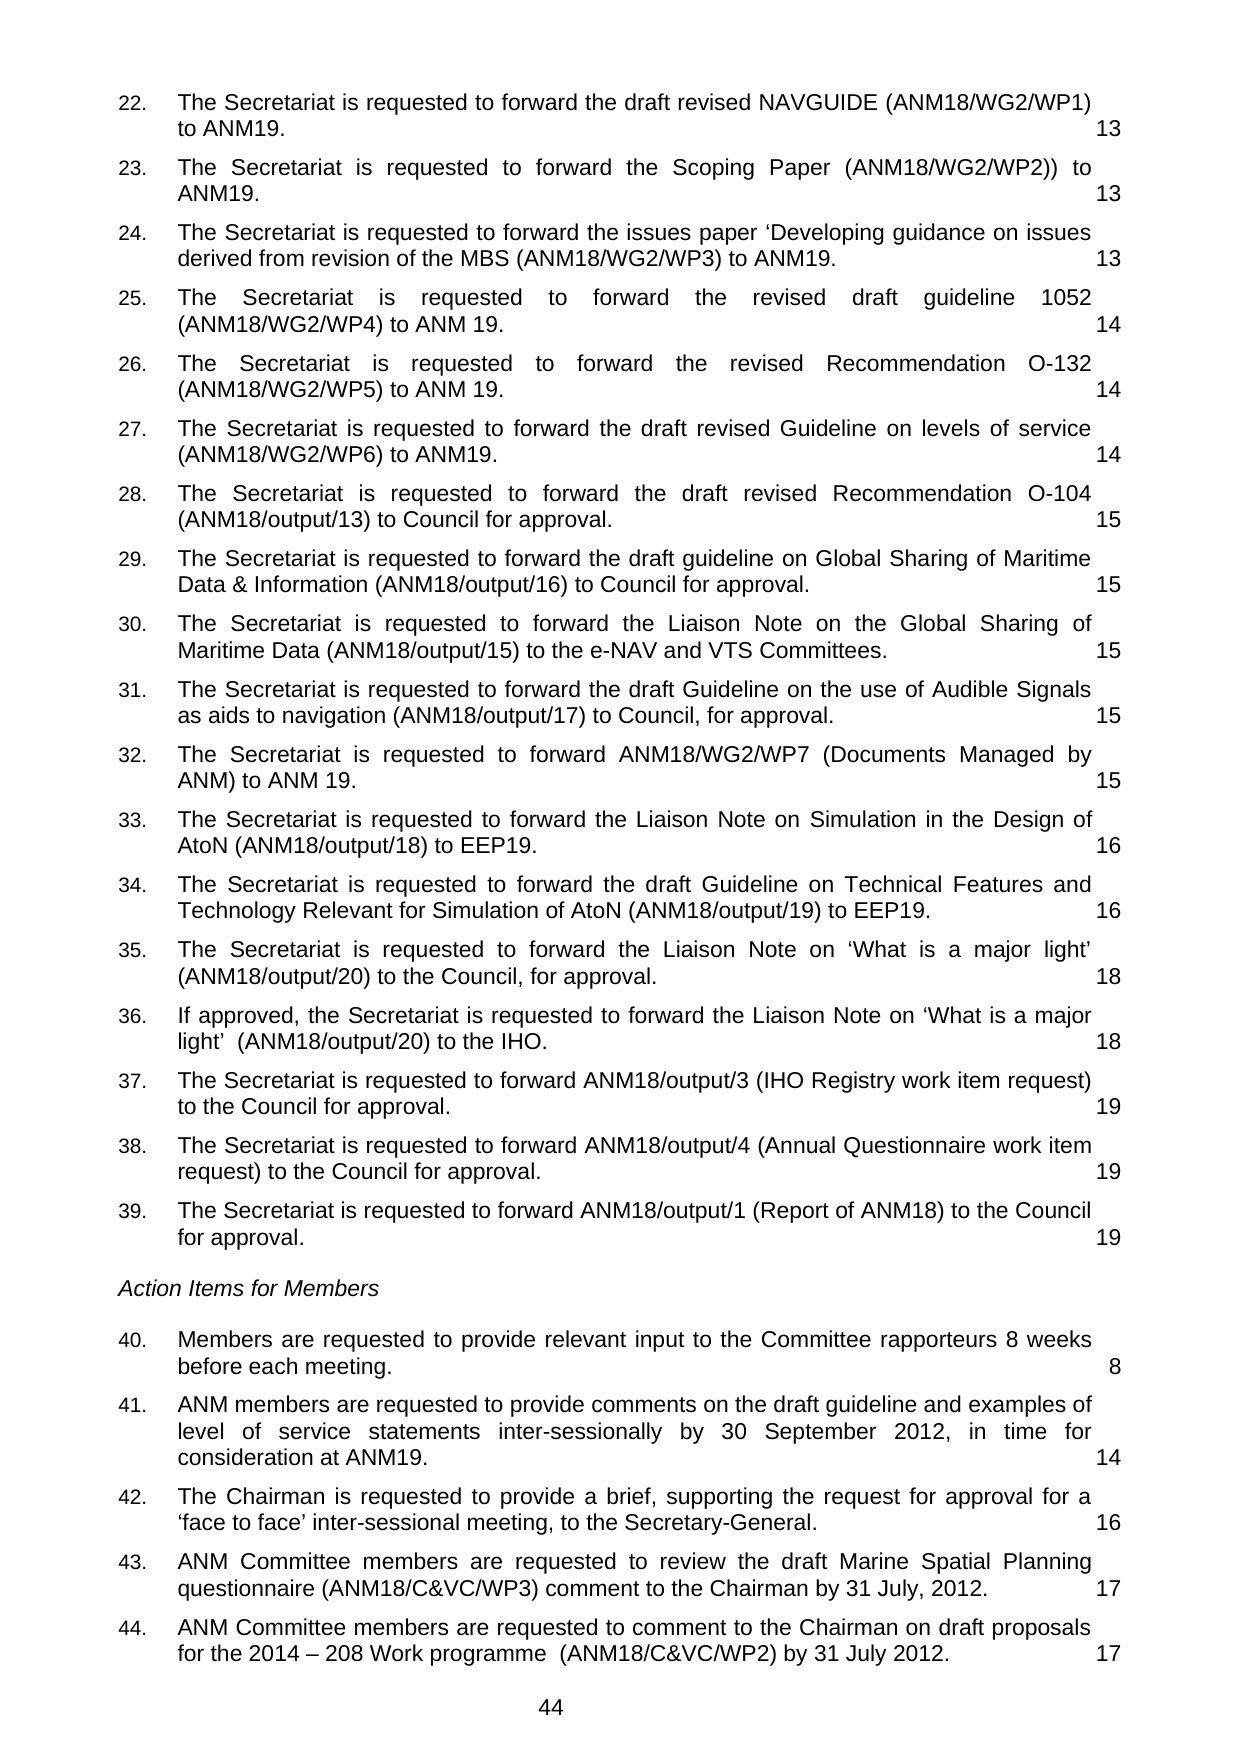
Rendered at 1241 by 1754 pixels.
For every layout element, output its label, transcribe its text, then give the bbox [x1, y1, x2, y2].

text Members are requested to provide relevant input to the Committee rapporteurs 8 weeks before each meeting. 8 [118, 1326, 1092, 1379]
text The Secretariat is requested to forward the Liaison Note on Simulation in the Design of AtoN (ANM18/output/18) to EEP19. 16 [118, 806, 1092, 859]
text The Secretariat is requested to forward the draft revised NAVGUIDE (ANM18/WG2/WP1) to ANM19. 13 [118, 89, 1092, 141]
text The Secretariat is requested to forward ANM18/output/4 (Annual Questionnaire work item request) to the Council for approval. 19 [118, 1132, 1092, 1185]
text The Secretariat is requested to forward the Liaison Note on ‘What is a major light’ (ANM18/output/20) to the Council, for approval. 18 [118, 936, 1092, 989]
text The Secretariat is requested to forward ANM18/WG2/WP7 (Documents Managed by ANM) to ANM 19. 15 [118, 741, 1092, 793]
text The Secretariat is requested to forward ANM18/output/3 (IHO Registry work item request) to the Council for approval. 19 [118, 1067, 1092, 1119]
text The Secretariat is requested to forward the draft revised Guideline on levels of service (ANM18/WG2/WP6) to ANM19. 14 [118, 415, 1092, 467]
text The Secretariat is requested to forward the draft Guideline on Technical Features and Technology Relevant for Simulation of AtoN (ANM18/output/19) to EEP19. 16 [118, 871, 1092, 924]
text The Secretariat is requested to forward the Liaison Note on the Global Sharing of Maritime Data (ANM18/output/15) to the e-NAV and VTS Committees. 15 [118, 610, 1092, 663]
text The Chairman is requested to provide a brief, supporting the request for approval for a ‘face to face’ inter-sessional meeting, to the Secretary-General. 16 [118, 1483, 1092, 1536]
text ANM Committee members are requested to comment to the Chairman on draft proposals for the 2014 – 208 Work programme (ANM18/C&VC/WP2) by 31 July 2012. 17 [118, 1613, 1092, 1666]
text ANM Committee members are requested to review the draft Marine Spatial Planning questionnaire (ANM18/C&VC/WP3) comment to the Chairman by 31 July, 2012. 17 [118, 1548, 1092, 1601]
text If approved, the Secretariat is requested to forward the Liaison Note on ‘What is a major light’ (ANM18/output/20) to the IHO. 18 [118, 1002, 1092, 1054]
text The Secretariat is requested to forward the Scoping Paper (ANM18/WG2/WP2)) to ANM19. 13 [118, 154, 1092, 207]
text The Secretariat is requested to forward the draft Guideline on the use of Audible Signals as aids to navigation (ANM18/output/17) to Council, for approval. 15 [118, 676, 1092, 728]
text The Secretariat is requested to forward the draft guideline on Global Sharing of Maritime Data & Information (ANM18/output/16) to Council for approval. 15 [118, 545, 1092, 598]
text The Secretariat is requested to forward the issues paper ‘Developing guidance on issues derived from revision of the MBS (ANM18/WG2/WP3) to ANM19. 13 [118, 219, 1092, 272]
text The Secretariat is requested to forward the draft revised Recommendation O-104 (ANM18/output/13) to Council for approval. 15 [118, 480, 1092, 533]
text Action Items for Members [118, 1275, 1122, 1301]
text The Secretariat is requested to forward the revised Recommendation O-132 (ANM18/WG2/WP5) to ANM 19. 14 [118, 349, 1092, 402]
text ANM members are requested to provide comments on the draft guideline and examples of level of service statements inter-sessionally by 30 September 2012, in time for consideration at ANM19. 14 [118, 1391, 1092, 1471]
text The Secretariat is requested to forward the revised draft guideline 1052 (ANM18/WG2/WP4) to ANM 19. 14 [118, 284, 1092, 337]
text The Secretariat is requested to forward ANM18/output/1 (Report of ANM18) to the Council for approval. 19 [118, 1197, 1092, 1250]
